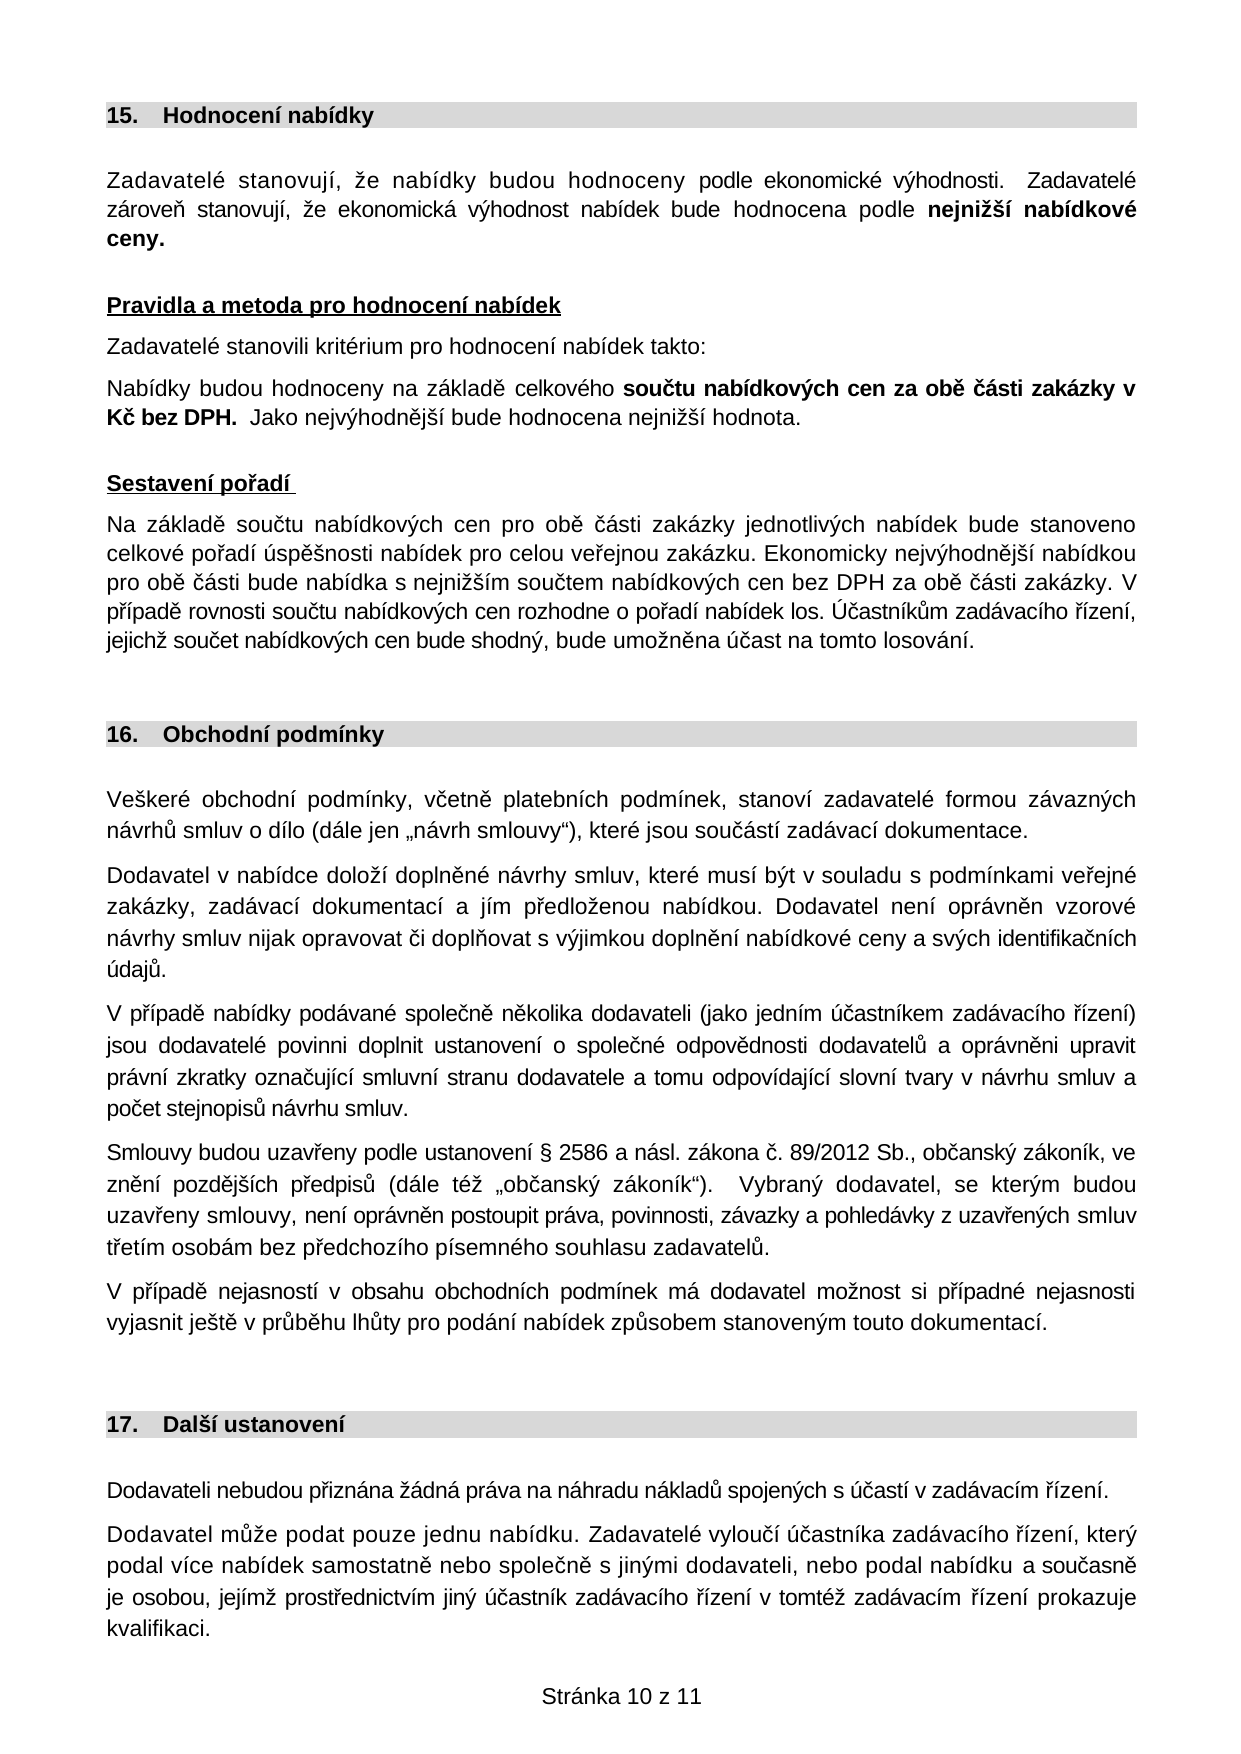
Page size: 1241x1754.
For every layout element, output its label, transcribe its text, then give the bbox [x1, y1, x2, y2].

text Dodavatel v nabídce doloží doplněné návrhy smluv, které musí být v souladu s podmínkami veřejné zakázky, zadávací dokumentací a jím předloženou nabídkou. Dodavatel není oprávněn vzorové návrhy smluv nijak opravovat či doplňovat s výjimkou doplnění nabídkové ceny a svých identifikačních údajů. [106, 862, 1137, 983]
text Zadavatelé stanovují, že nabídky budou hodnoceny podle ekonomické výhodnosti. Zadavatelé zároveň stanovují, že ekonomická výhodnost nabídek bude hodnocena podle nejnižší nabídkové ceny. [106, 167, 1137, 251]
list Hodnocení nabídky [106, 102, 1137, 128]
text Dodavatel může podat pouze jednu nabídku. Zadavatelé vyloučí účastníka zadávacího řízení, který podal více nabídek samostatně nebo společně s jinými dodavateli, nebo podal nabídku a současně je osobou, jejímž prostřednictvím jiný účastník zadávacího řízení v tomtéž zadávacím řízení prokazuje kvalifikaci. [106, 1521, 1137, 1642]
text Zadavatelé stanovili kritérium pro hodnocení nabídek takto: [106, 333, 1137, 359]
list Další ustanovení [106, 1411, 1137, 1438]
list Obchodní podmínky [106, 721, 1137, 747]
text V případě nabídky podávané společně několika dodavateli (jako jedním účastníkem zadávacího řízení) jsou dodavatelé povinni doplnit ustanovení o společné odpovědnosti dodavatelů a oprávněni upravit právní zkratky označující smluvní stranu dodavatele a tomu odpovídající slovní tvary v návrhu smluv a počet stejnopisů návrhu smluv. [106, 1000, 1137, 1121]
text Pravidla a metoda pro hodnocení nabídek [106, 292, 1137, 318]
text Veškeré obchodní podmínky, včetně platebních podmínek, stanoví zadavatelé formou závazných návrhů smluv o dílo (dále jen „návrh smlouvy“), které jsou součástí zadávací dokumentace. [106, 786, 1137, 844]
text Smlouvy budou uzavřeny podle ustanovení § 2586 a násl. zákona č. 89/2012 Sb., občanský zákoník, ve znění pozdějších předpisů (dále též „občanský zákoník“). Vybraný dodavatel, se kterým budou uzavřeny smlouvy, není oprávněn postoupit práva, povinnosti, závazky a pohledávky z uzavřených smluv třetím osobám bez předchozího písemného souhlasu zadavatelů. [106, 1139, 1137, 1260]
text Dodavateli nebudou přiznána žádná práva na náhradu nákladů spojených s účastí v zadávacím řízení. [106, 1477, 1137, 1503]
text Nabídky budou hodnoceny na základě celkového součtu nabídkových cen za obě části zakázky v Kč bez DPH. Jako nejvýhodnější bude hodnocena nejnižší hodnota. [106, 374, 1137, 430]
text V případě nejasností v obsahu obchodních podmínek má dodavatel možnost si případné nejasnosti vyjasnit ještě v průběhu lhůty pro podání nabídek způsobem stanoveným touto dokumentací. [106, 1278, 1137, 1336]
text Na základě součtu nabídkových cen pro obě části zakázky jednotlivých nabídek bude stanoveno celkové pořadí úspěšnosti nabídek pro celou veřejnou zakázku. Ekonomicky nejvýhodnější nabídkou pro obě části bude nabídka s nejnižším součtem nabídkových cen bez DPH za obě části zakázky. V případě rovnosti součtu nabídkových cen rozhodne o pořadí nabídek los. Účastníkům zadávacího řízení, jejichž součet nabídkových cen bude shodný, bude umožněna účast na tomto losování. [106, 511, 1137, 653]
text Sestavení pořadí [106, 470, 1137, 496]
